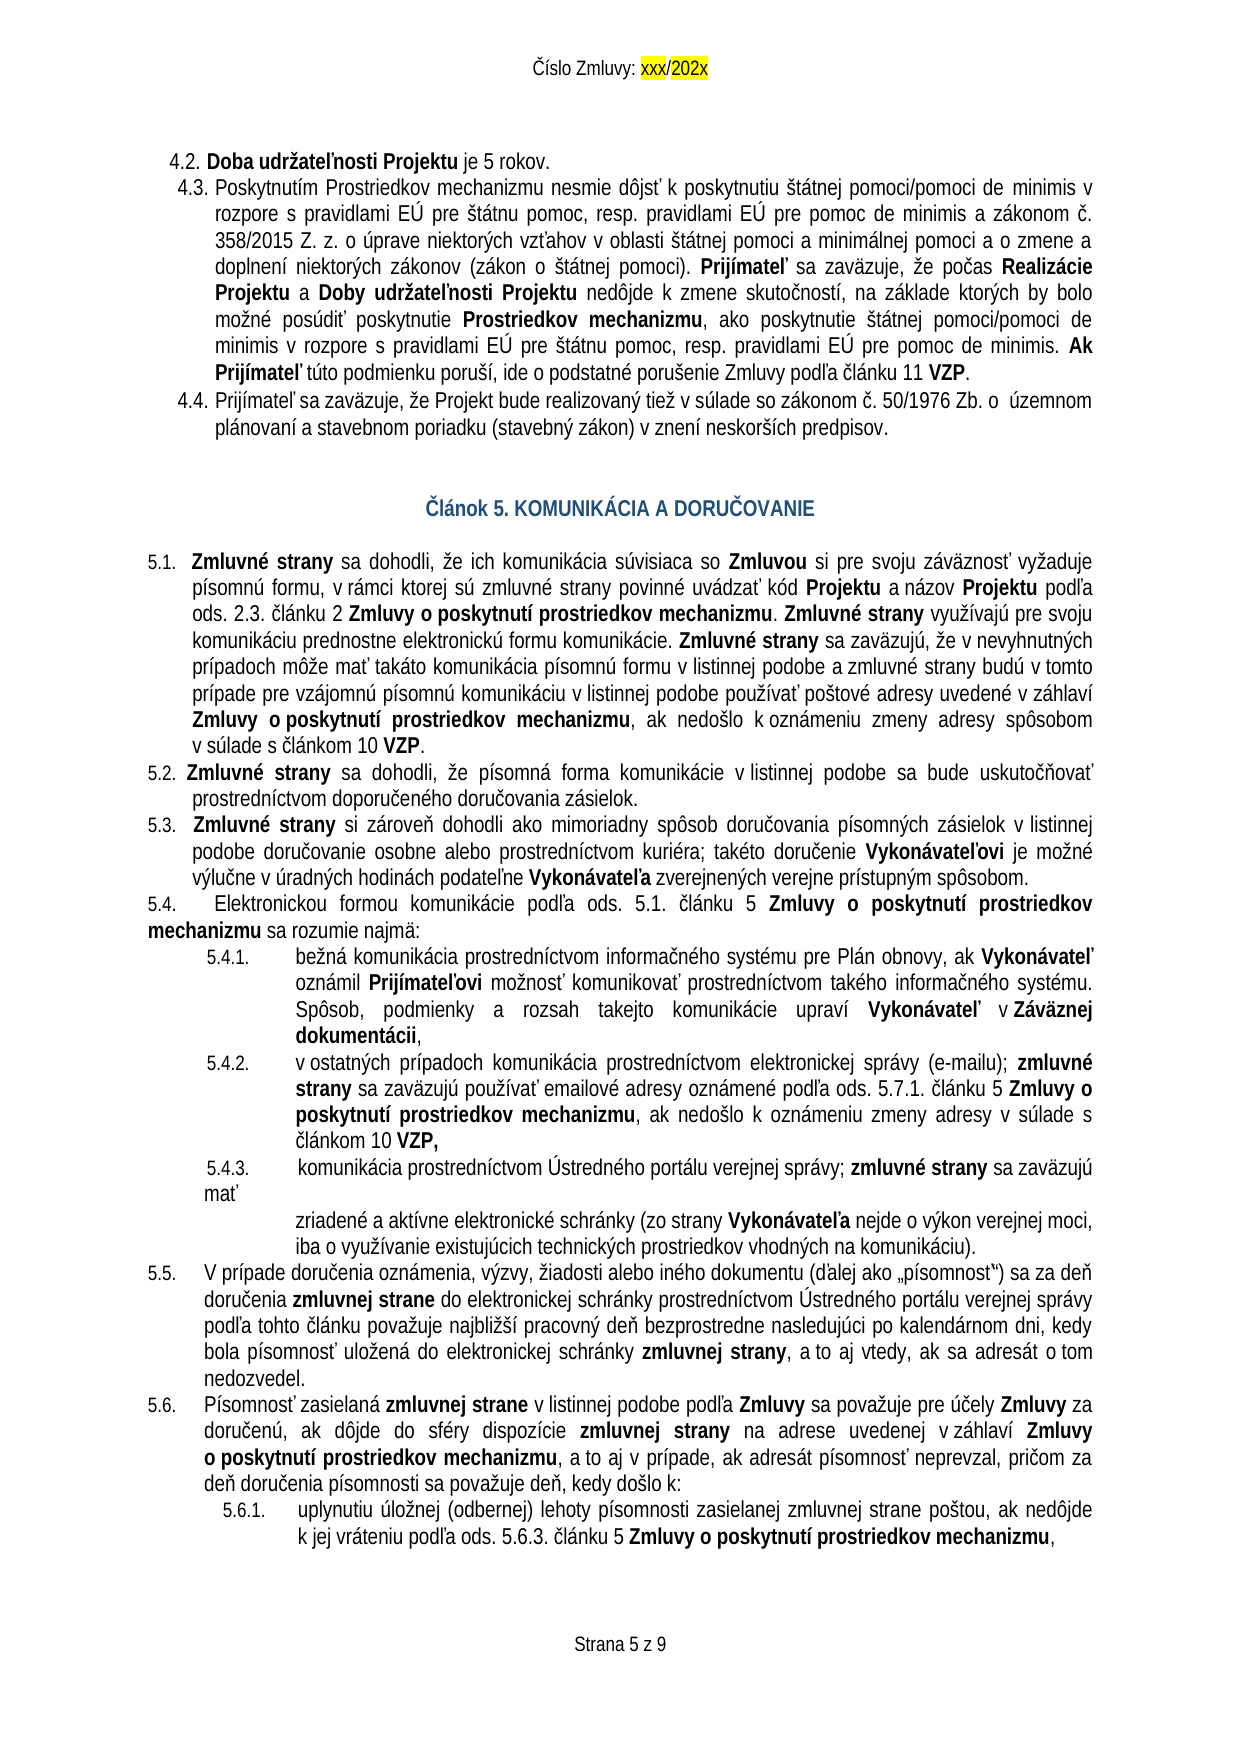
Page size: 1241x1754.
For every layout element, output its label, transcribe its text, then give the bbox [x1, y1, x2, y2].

list Písomnosť zasielaná zmluvnej strane v listinnej podobe podľa Zmluvy sa považuje pre účely Zmluvy za doručenú, ak dôjde do sféry dispozície zmluvnej strany na adrese uvedenej v záhlaví Zmluvy o poskytnutí prostriedkov mechanizmu, a to aj v prípade, ak adresát písomnosť neprevzal, pričom za deň doručenia písomnosti sa považuje deň, kedy došlo k: [148, 1391, 1093, 1496]
list V prípade doručenia oznámenia, výzvy, žiadosti alebo iného dokumentu (ďalej ako „písomnosť“) sa za deň doručenia zmluvnej strane do elektronickej schránky prostredníctvom Ústredného portálu verejnej správy podľa tohto článku považuje najbližší pracovný deň bezprostredne nasledujúci po kalendárnom dni, kedy bola písomnosť uložená do elektronickej schránky zmluvnej strany, a to aj vtedy, ak sa adresát o tom nedozvedel. [148, 1259, 1093, 1391]
text zriadené a aktívne elektronické schránky (zo strany Vykonávateľa nejde o výkon verejnej moci, iba o využívanie existujúcich technických prostriedkov vhodných na komunikáciu). [295, 1207, 1093, 1259]
text 5.1. Zmluvné strany sa dohodli, že ich komunikácia súvisiaca so Zmluvou si pre svoju záväznosť vyžaduje písomnú formu, v rámci ktorej sú zmluvné strany povinné uvádzať kód Projektu a názov Projektu podľa ods. 2.3. článku 2 Zmluvy o poskytnutí prostriedkov mechanizmu. Zmluvné strany využívajú pre svoju komunikáciu prednostne elektronickú formu komunikácie. Zmluvné strany sa zaväzujú, že v nevyhnutných prípadoch môže mať takáto komunikácia písomnú formu v listinnej podobe a zmluvné strany budú v tomto prípade pre vzájomnú písomnú komunikáciu v listinnej podobe používať poštové adresy uvedené v záhlaví Zmluvy o poskytnutí prostriedkov mechanizmu, ak nedošlo k oznámeniu zmeny adresy spôsobom v súlade s článkom 10 VZP. [148, 548, 1093, 758]
text 5.3. Zmluvné strany si zároveň dohodli ako mimoriadny spôsob doručovania písomných zásielok v listinnej podobe doručovanie osobne alebo prostredníctvom kuriéra; takéto doručenie Vykonávateľovi je možné výlučne v úradných hodinách podateľne Vykonávateľa zverejnených verejne prístupným spôsobom. [148, 811, 1093, 890]
list Doba udržateľnosti Projektu je rokov. [169, 148, 1093, 174]
list uplynutiu úložnej (odbernej) lehoty písomnosti zasielanej zmluvnej strane poštou, ak nedôjde k jej vráteniu podľa ods. 5.6.3. článku 5 Zmluvy o poskytnutí prostriedkov mechanizmu, [223, 1496, 1093, 1549]
text 5.2. Zmluvné strany sa dohodli, že písomná forma komunikácie v listinnej podobe sa bude uskutočňovať prostredníctvom doporučeného doručovania zásielok. [148, 758, 1093, 811]
text 5.4. Elektronickou formou komunikácie podľa ods. 5.1. článku 5 Zmluvy o poskytnutí prostriedkov mechanizmu sa rozumie najmä: [148, 890, 1093, 943]
list v ostatných prípadoch komunikácia prostredníctvom elektronickej správy (e-mailu); zmluvné strany sa zaväzujú používať emailové adresy oznámené podľa ods. 5.7.1. článku 5 Zmluvy o poskytnutí prostriedkov mechanizmu, ak nedošlo k oznámeniu zmeny adresy v súlade s článkom 10 VZP, [207, 1048, 1093, 1154]
list Prijímateľ sa zaväzuje, že Projekt bude realizovaný tiež v súlade so zákonom č. 50/1976 Zb. o územnom plánovaní a stavebnom poriadku (stavebný zákon) v znení neskorších predpisov. [177, 385, 1093, 440]
list komunikácia prostredníctvom Ústredného portálu verejnej správy; zmluvné strany sa zaväzujú mať [204, 1154, 1093, 1207]
list bežná komunikácia prostredníctvom informačného systému pre Plán obnovy, ak Vykonávateľ oznámil Prijímateľovi možnosť komunikovať prostredníctvom takého informačného systému. Spôsob, podmienky a rozsah takejto komunikácie upraví Vykonávateľ v Záväznej dokumentácii, [207, 943, 1093, 1048]
text Článok 5. KOMUNIKÁCIA A DORUČOVANIE [148, 495, 1093, 521]
